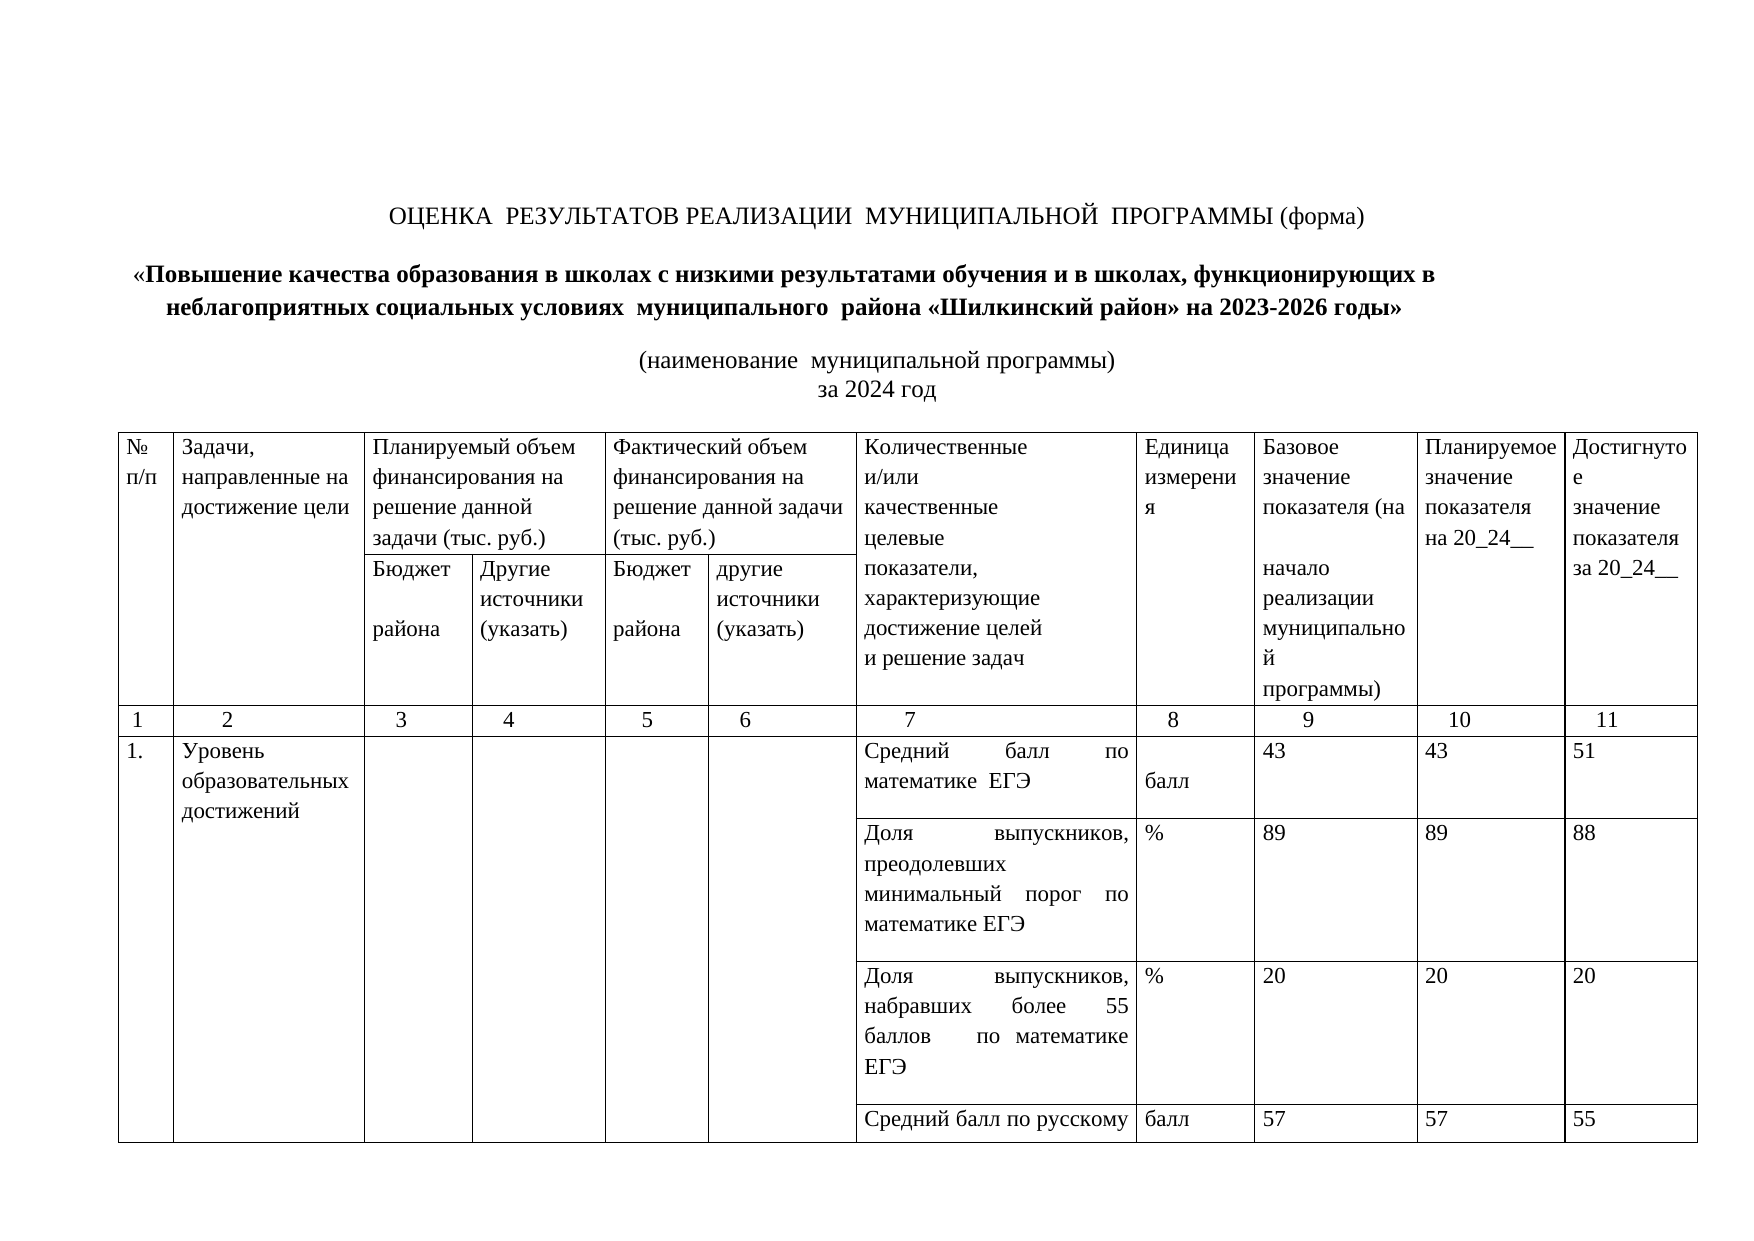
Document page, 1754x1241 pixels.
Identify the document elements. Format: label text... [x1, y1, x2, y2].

table_cell 8 [1137, 706, 1254, 736]
table_cell 57 [1255, 1105, 1417, 1142]
text (наименование муниципальной программы) [118, 346, 1636, 374]
table_header Планируемое значение показателя на 20_24__ [1418, 433, 1564, 705]
table_header Задачи, направленные на достижение цели [174, 433, 364, 705]
table_cell 4 [473, 706, 605, 736]
table_header Достигнутое значение показателя за 20_24__ [1566, 433, 1697, 705]
table_cell 5 [606, 706, 708, 736]
table_cell другие источники (указать) [709, 555, 856, 705]
table_cell [606, 737, 708, 1142]
table_header Фактический объем финансирования на решение данной задачи (тыс. руб.) [606, 433, 856, 554]
table_cell Бюджет района [365, 555, 472, 705]
table_cell 20 [1566, 962, 1697, 1104]
table_header № п/п [119, 433, 173, 705]
table_cell балл [1137, 1105, 1254, 1142]
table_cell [857, 1105, 1136, 1142]
table_cell 2 [174, 706, 364, 736]
table_cell 51 [1566, 737, 1697, 818]
table_cell 7 [857, 706, 1136, 736]
table_cell [473, 737, 605, 1142]
table_cell балл [1137, 737, 1254, 818]
table_cell 3 [365, 706, 472, 736]
table_cell 11 [1566, 706, 1697, 736]
table_header Базовое значение показателя (на начало реализации муниципальной программы) [1255, 433, 1417, 705]
table_cell 89 [1418, 819, 1564, 961]
table_cell Уровень образовательных достижений [174, 737, 364, 1142]
text «Повышение качества образования в школах с низкими результатами обучения и в школах, функционирующих в неблагоприятных социальных условиях муниципального района «Шилкинский район» на 2023-2026 годы» [118, 259, 1450, 321]
table_cell % [1137, 819, 1254, 961]
table_cell Средний балл по математике ЕГЭ [857, 737, 1136, 818]
table_cell Другие источники (указать) [473, 555, 605, 705]
table_cell Доля выпускников, преодолевших минимальный порог по математике ЕГЭ [857, 819, 1136, 961]
table_cell 43 [1255, 737, 1417, 818]
table_cell 20 [1418, 962, 1564, 1104]
table_cell 6 [709, 706, 856, 736]
table_header Планируемый объем финансирования на решение данной задачи (тыс. руб.) [365, 433, 605, 554]
table_cell 10 [1418, 706, 1564, 736]
text за 2024 год [118, 374, 1636, 403]
table_cell 88 [1566, 819, 1697, 961]
table_cell 9 [1255, 706, 1417, 736]
table_cell Доля выпускников, набравших более 55 баллов по математике ЕГЭ [857, 962, 1136, 1104]
table_cell 20 [1255, 962, 1417, 1104]
table_cell 1. [119, 737, 173, 1142]
text ОЦЕНКА РЕЗУЛЬТАТОВ РЕАЛИЗАЦИИ МУНИЦИПАЛЬНОЙ ПРОГРАММЫ (форма) [118, 201, 1636, 230]
table_cell Бюджет района [606, 555, 708, 705]
table_cell 43 [1418, 737, 1564, 818]
table_cell 1 [119, 706, 173, 736]
table_header Единица измерения [1137, 433, 1254, 705]
table_cell 89 [1255, 819, 1417, 961]
table_cell [365, 737, 472, 1142]
table_cell 55 [1566, 1105, 1697, 1142]
table_header Количественные и/или качественные целевые показатели, характеризующие достижение целей и решение задач [857, 433, 1136, 705]
table_cell % [1137, 962, 1254, 1104]
table_cell [709, 737, 856, 1142]
table_cell 57 [1418, 1105, 1564, 1142]
